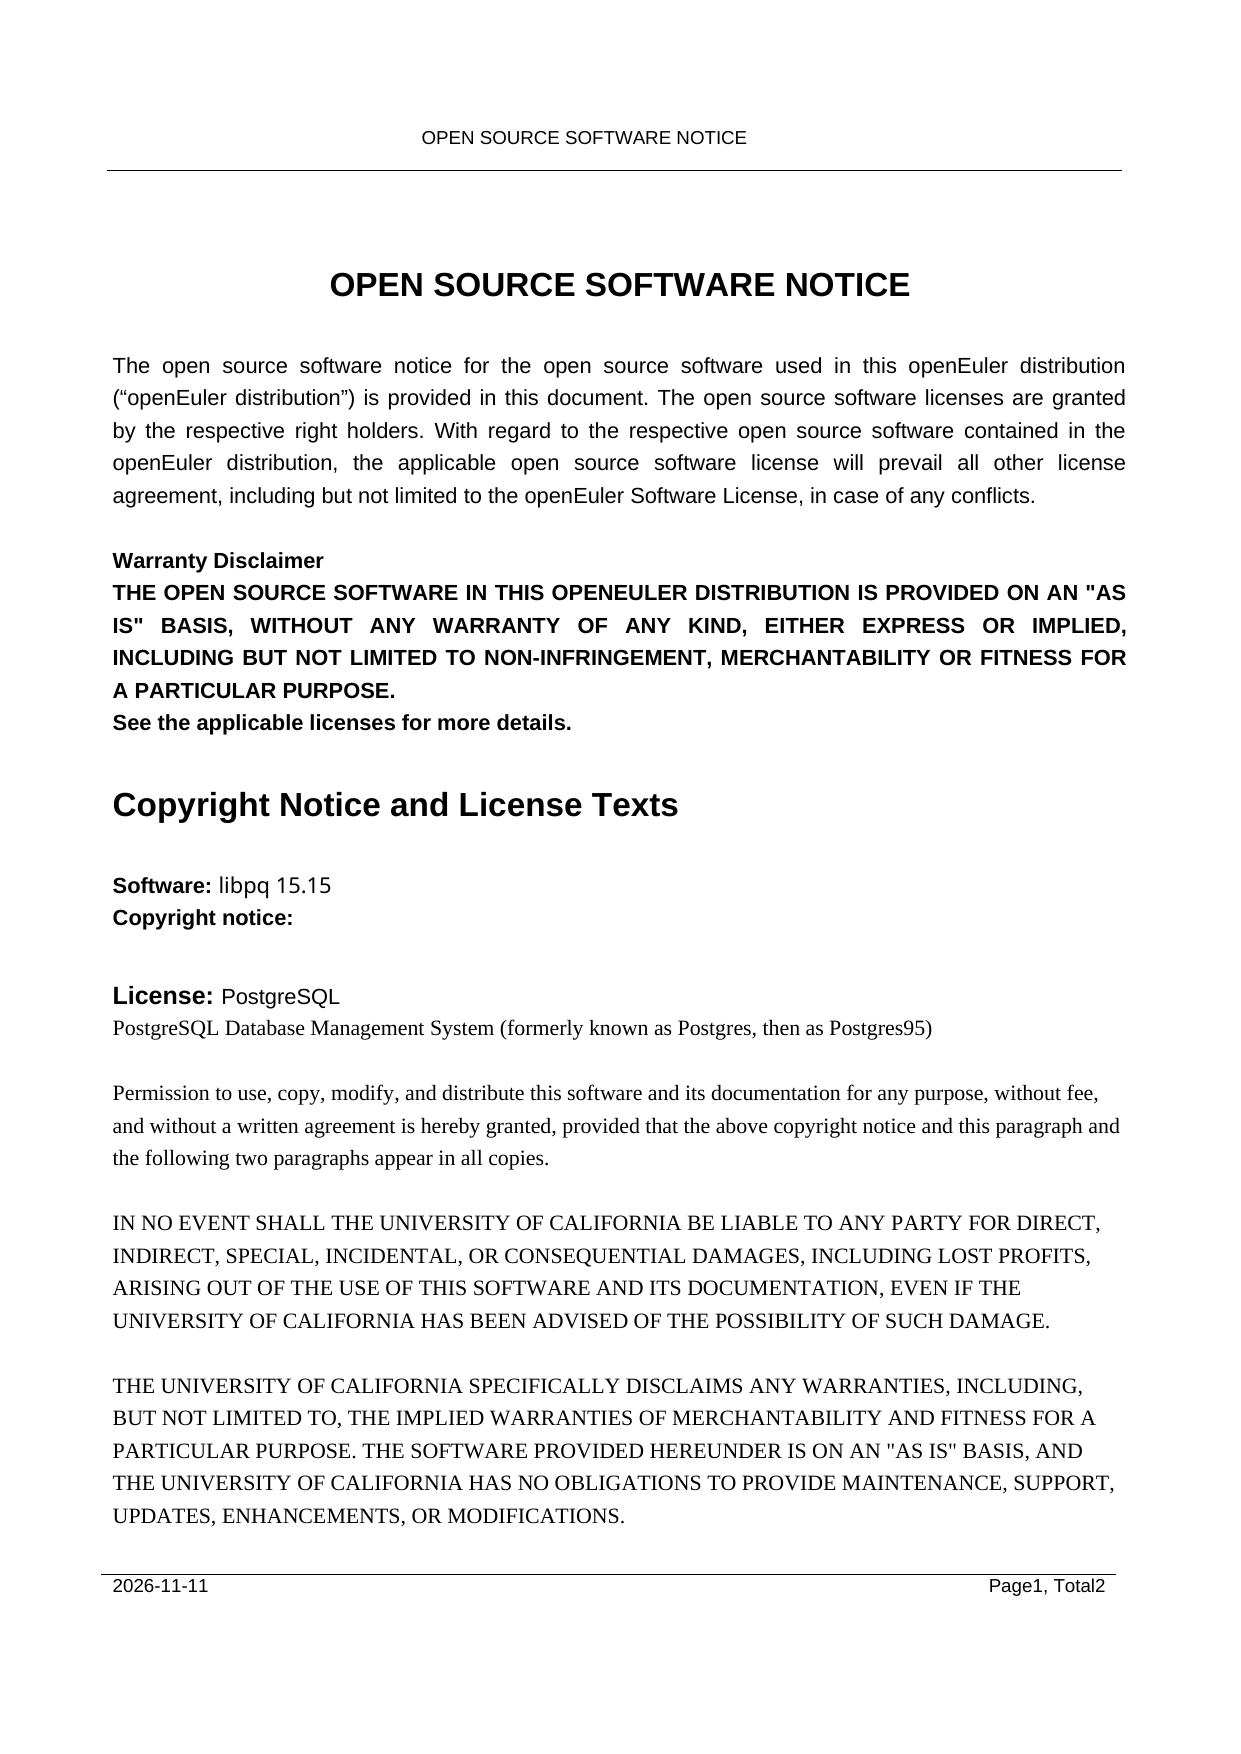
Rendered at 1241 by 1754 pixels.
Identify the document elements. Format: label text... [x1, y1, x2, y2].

text Copyright notice: [112, 901, 1128, 934]
text Copyright Notice and License Texts [112, 771, 1128, 836]
text License: PostgreSQL [112, 979, 1128, 1012]
text PostgreSQL Database Management System (formerly known as Postgres, then as Postgres95) Permission to use, copy, modify, and distribute this software and its documentation for any purpose, without fee, and without a written agreement is hereby granted, provided that the above copyright notice and this paragraph and the following two paragraphs appear in all copies. IN NO EVENT SHALL THE UNIVERSITY OF CALIFORNIA BE LIABLE TO ANY PARTY FOR DIRECT, INDIRECT, SPECIAL, INCIDENTAL, OR CONSEQUENTIAL DAMAGES, INCLUDING LOST PROFITS, ARISING OUT OF THE USE OF THIS SOFTWARE AND ITS DOCUMENTATION, EVEN IF THE UNIVERSITY OF CALIFORNIA HAS BEEN ADVISED OF THE POSSIBILITY OF SUCH DAMAGE. THE UNIVERSITY OF CALIFORNIA SPECIFICALLY DISCLAIMS ANY WARRANTIES, INCLUDING, BUT NOT LIMITED TO, THE IMPLIED WARRANTIES OF MERCHANTABILITY AND FITNESS FOR A PARTICULAR PURPOSE. THE SOFTWARE PROVIDED HEREUNDER IS ON AN "AS IS" BASIS, AND THE UNIVERSITY OF CALIFORNIA HAS NO OBLIGATIONS TO PROVIDE MAINTENANCE, SUPPORT, UPDATES, ENHANCEMENTS, OR MODIFICATIONS. [112, 1012, 1128, 1564]
text THE OPEN SOURCE SOFTWARE IN THIS OPENEULER DISTRIBUTION IS PROVIDED ON AN "AS IS" BASIS, WITHOUT ANY WARRANTY OF ANY KIND, EITHER EXPRESS OR IMPLIED, INCLUDING BUT NOT LIMITED TO NON-INFRINGEMENT, MERCHANTABILITY OR FITNESS FOR A PARTICULAR PURPOSE. See the applicable licenses for more details. [112, 576, 1128, 739]
text The open source software notice for the open source software used in this openEuler distribution (“openEuler distribution”) is provided in this document. The open source software licenses are granted by the respective right holders. With regard to the respective open source software contained in the openEuler distribution, the applicable open source software license will prevail all other license agreement, including but not limited to the openEuler Software License, in case of any conflicts. [112, 349, 1128, 511]
text OPEN SOURCE SOFTWARE NOTICE [112, 251, 1128, 316]
title Software: libpq 15.15 [112, 869, 1128, 901]
text Warranty Disclaimer [112, 544, 1128, 576]
